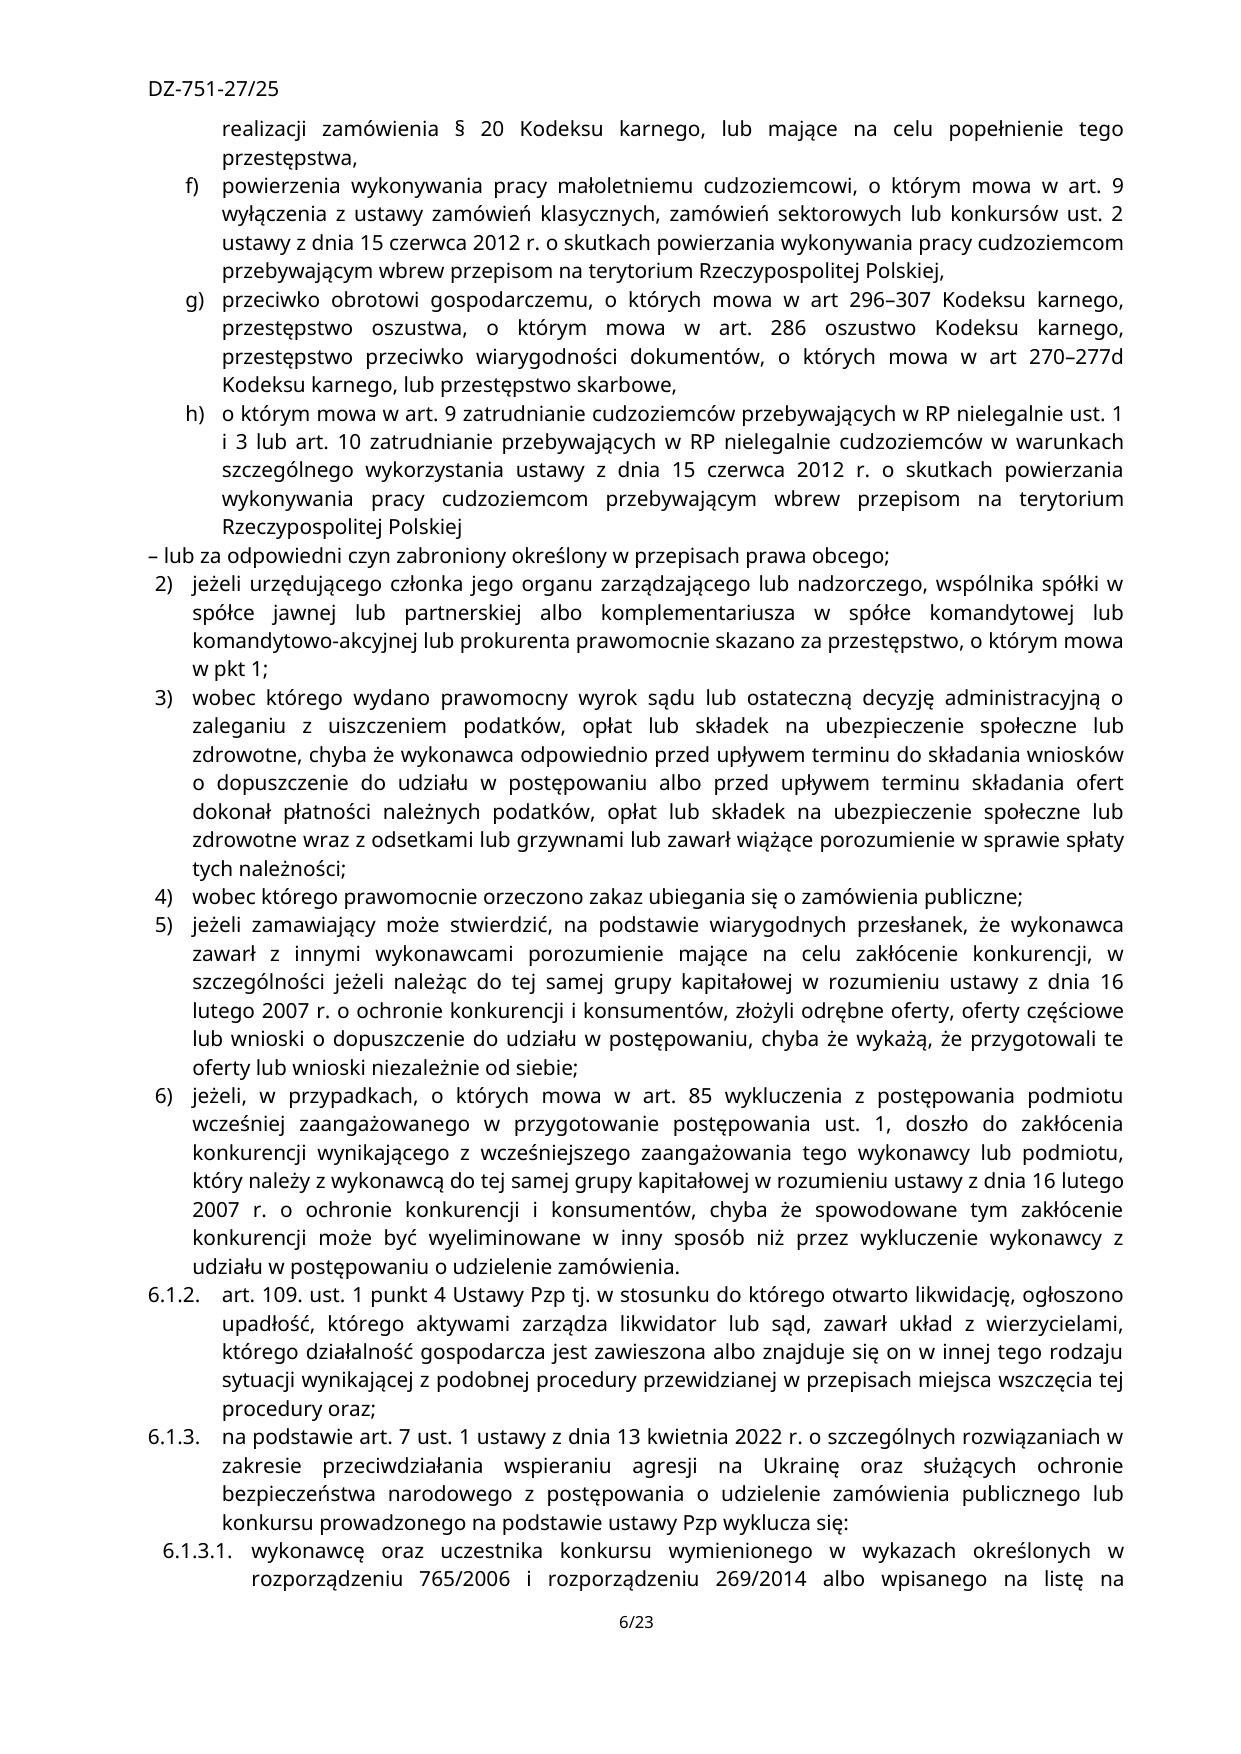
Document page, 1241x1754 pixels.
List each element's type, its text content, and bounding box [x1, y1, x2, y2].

list art. 109. ust. 1 punkt 4 Ustawy Pzp tj. w stosunku do którego otwarto likwidację, ogłoszono upadłość, którego aktywami zarządza likwidator lub sąd, zawarł układ z wierzycielami, którego działalność gospodarcza jest zawieszona albo znajduje się on w innej tego rodzaju sytuacji wynikającej z podobnej procedury przewidzianej w przepisach miejsca wszczęcia tej procedury oraz; [148, 1280, 1125, 1422]
list wobec którego wydano prawomocny wyrok sądu lub ostateczną decyzję administracyjną o zaleganiu z uiszczeniem podatków, opłat lub składek na ubezpieczenie społeczne lub zdrowotne, chyba że wykonawca odpowiednio przed upływem terminu do składania wniosków o dopuszczenie do udziału w postępowaniu albo przed upływem terminu składania ofert dokonał płatności należnych podatków, opłat lub składek na ubezpieczenie społeczne lub zdrowotne wraz z odsetkami lub grzywnami lub zawarł wiążące porozumienie w sprawie spłaty tych należności; [154, 683, 1125, 882]
list jeżeli zamawiający może stwierdzić, na podstawie wiarygodnych przesłanek, że wykonawca zawarł z innymi wykonawcami porozumienie mające na celu zakłócenie konkurencji, w szczególności jeżeli należąc do tej samej grupy kapitałowej w rozumieniu ustawy z dnia 16 lutego 2007 r. o ochronie konkurencji i konsumentów, złożyli odrębne oferty, oferty częściowe lub wnioski o dopuszczenie do udziału w postępowaniu, chyba że wykażą, że przygotowali te oferty lub wnioski niezależnie od siebie; [154, 911, 1125, 1081]
text – lub za odpowiedni czyn zabroniony określony w przepisach prawa obcego; [148, 541, 1125, 569]
list na podstawie art. 7 ust. 1 ustawy z dnia 13 kwietnia 2022 r. o szczególnych rozwiązaniach w zakresie przeciwdziałania wspieraniu agresji na Ukrainę oraz służących ochronie bezpieczeństwa narodowego z postępowania o udzielenie zamówienia publicznego lub konkursu prowadzonego na podstawie ustawy Pzp wyklucza się: [148, 1422, 1125, 1536]
list przeciwko obrotowi gospodarczemu, o których mowa w art 296–307 Kodeksu karnego, przestępstwo oszustwa, o którym mowa w art. 286 oszustwo Kodeksu karnego, przestępstwo przeciwko wiarygodności dokumentów, o których mowa w art 270–277d Kodeksu karnego, lub przestępstwo skarbowe, [185, 285, 1125, 399]
list wobec którego prawomocnie orzeczono zakaz ubiegania się o zamówienia publiczne; [154, 882, 1125, 911]
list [162, 1536, 1125, 1593]
list powierzenia wykonywania pracy małoletniemu cudzoziemcowi, o którym mowa w art. 9 wyłączenia z ustawy zamówień klasycznych, zamówień sektorowych lub konkursów ust. 2 ustawy z dnia 15 czerwca 2012 r. o skutkach powierzania wykonywania pracy cudzoziemcom przebywającym wbrew przepisom na terytorium Rzeczypospolitej Polskiej, [185, 171, 1125, 285]
list jeżeli, w przypadkach, o których mowa w art. 85 wykluczenia z postępowania podmiotu wcześniej zaangażowanego w przygotowanie postępowania ust. 1, doszło do zakłócenia konkurencji wynikającego z wcześniejszego zaangażowania tego wykonawcy lub podmiotu, który należy z wykonawcą do tej samej grupy kapitałowej w rozumieniu ustawy z dnia 16 lutego 2007 r. o ochronie konkurencji i konsumentów, chyba że spowodowane tym zakłócenie konkurencji może być wyeliminowane w inny sposób niż przez wykluczenie wykonawcy z udziału w postępowaniu o udzielenie zamówienia. [154, 1081, 1125, 1280]
list jeżeli urzędującego członka jego organu zarządzającego lub nadzorczego, wspólnika spółki w spółce jawnej lub partnerskiej albo komplementariusza w spółce komandytowej lub komandytowo-akcyjnej lub prokurenta prawomocnie skazano za przestępstwo, o którym mowa w pkt 1; [154, 569, 1125, 683]
list o którym mowa w art. 9 zatrudnianie cudzoziemców przebywających w RP nielegalnie ust. 1 i 3 lub art. 10 zatrudnianie przebywających w RP nielegalnie cudzoziemców w warunkach szczególnego wykorzystania ustawy z dnia 15 czerwca 2012 r. o skutkach powierzania wykonywania pracy cudzoziemcom przebywającym wbrew przepisom na terytorium Rzeczypospolitej Polskiej [185, 399, 1125, 541]
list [185, 114, 1125, 171]
